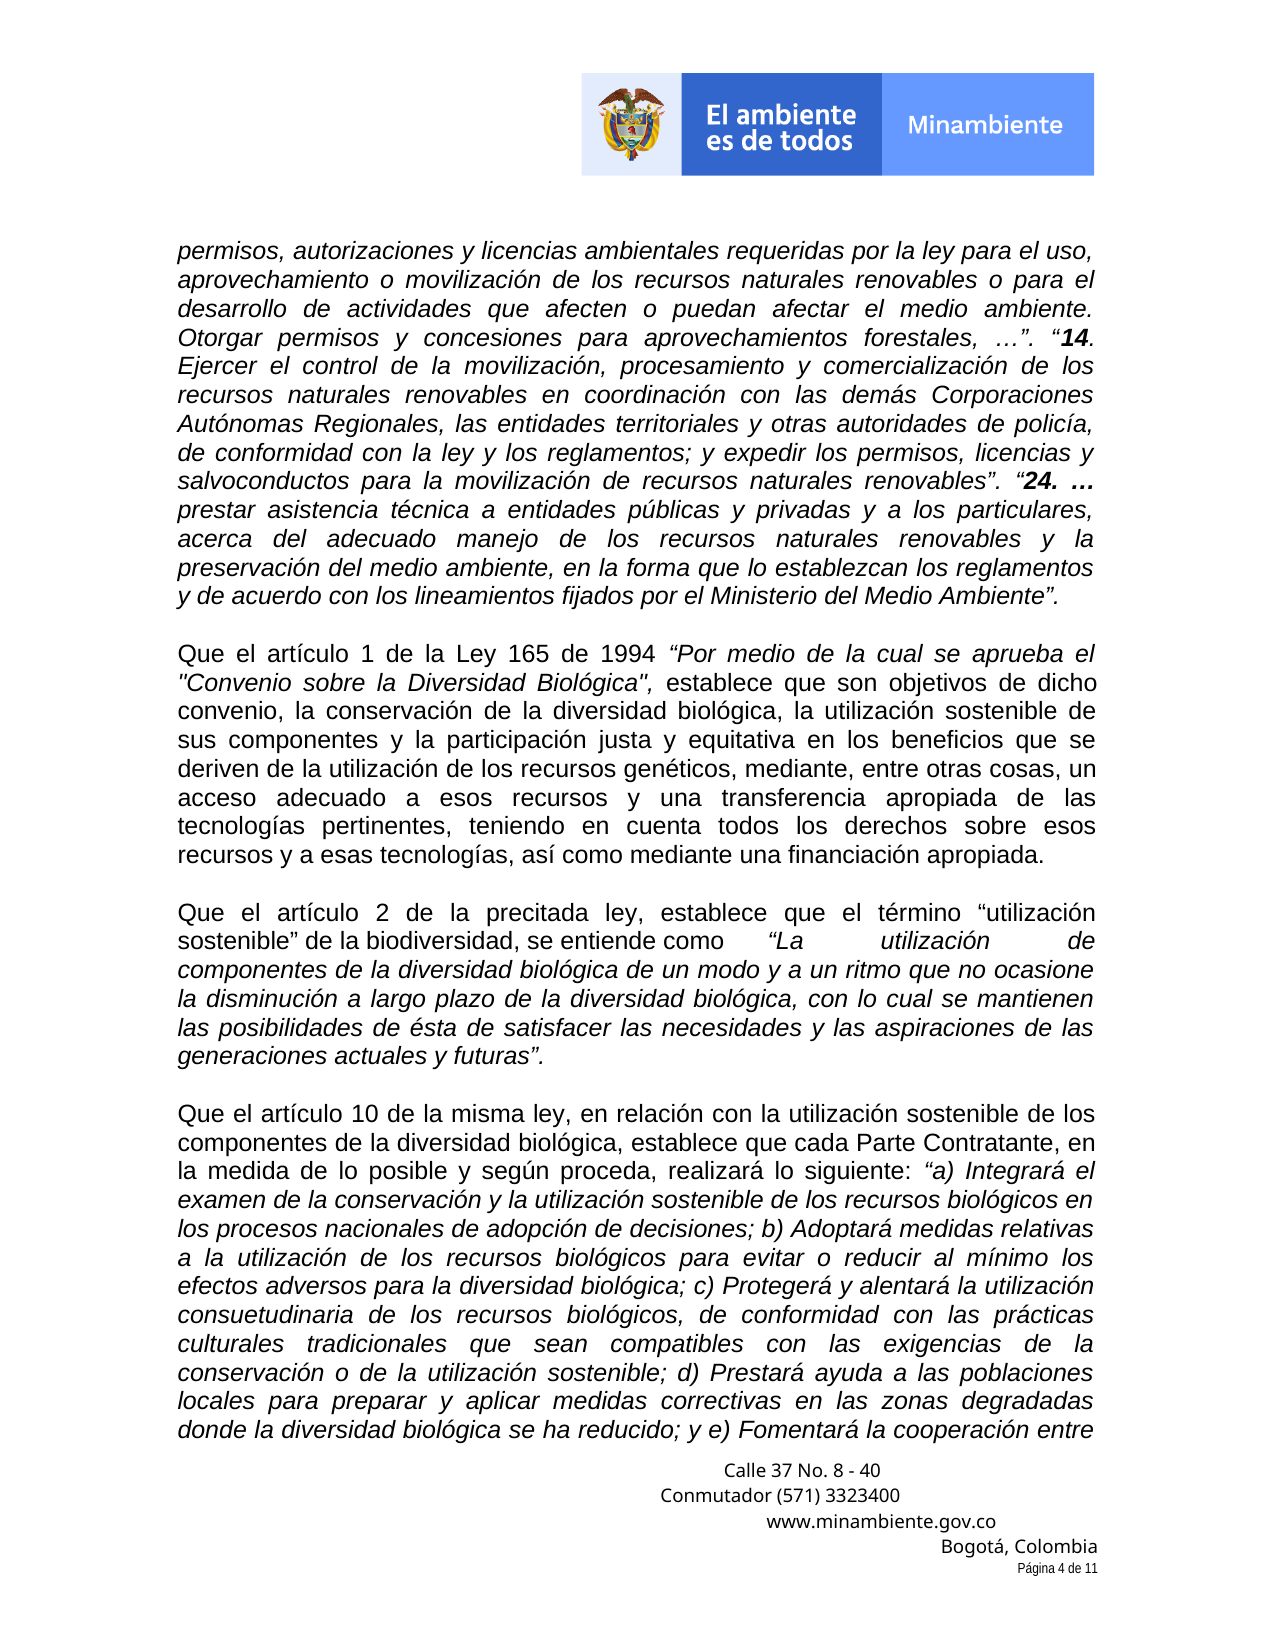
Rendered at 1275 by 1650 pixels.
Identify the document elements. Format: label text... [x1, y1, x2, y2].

picture [581, 73, 1095, 176]
text Que el artículo 2 de la precitada ley, establece que el término “utilización sostenible” de la biodiversidad, se entiende como “La utilización de componentes de la diversidad biológica de un modo y a un ritmo que no ocasione la disminución a largo plazo de la diversidad biológica, con lo cual se mantienen las posibilidades de ésta de satisfacer las necesidades y las aspiraciones de las generaciones actuales y futuras”. [177, 897, 1098, 1070]
text Que el artículo 1 de la Ley 165 de 1994 “Por medio de la cual se aprueba el "Convenio sobre la Diversidad Biológica", establece que son objetivos de dicho convenio, la conservación de la diversidad biológica, la utilización sostenible de sus componentes y la participación justa y equitativa en los beneficios que se deriven de la utilización de los recursos genéticos, mediante, entre otras cosas, un acceso adecuado a esos recursos y una transferencia apropiada de las tecnologías pertinentes, teniendo en cuenta todos los derechos sobre esos recursos y a esas tecnologías, así como mediante una financiación apropiada. [177, 639, 1098, 869]
